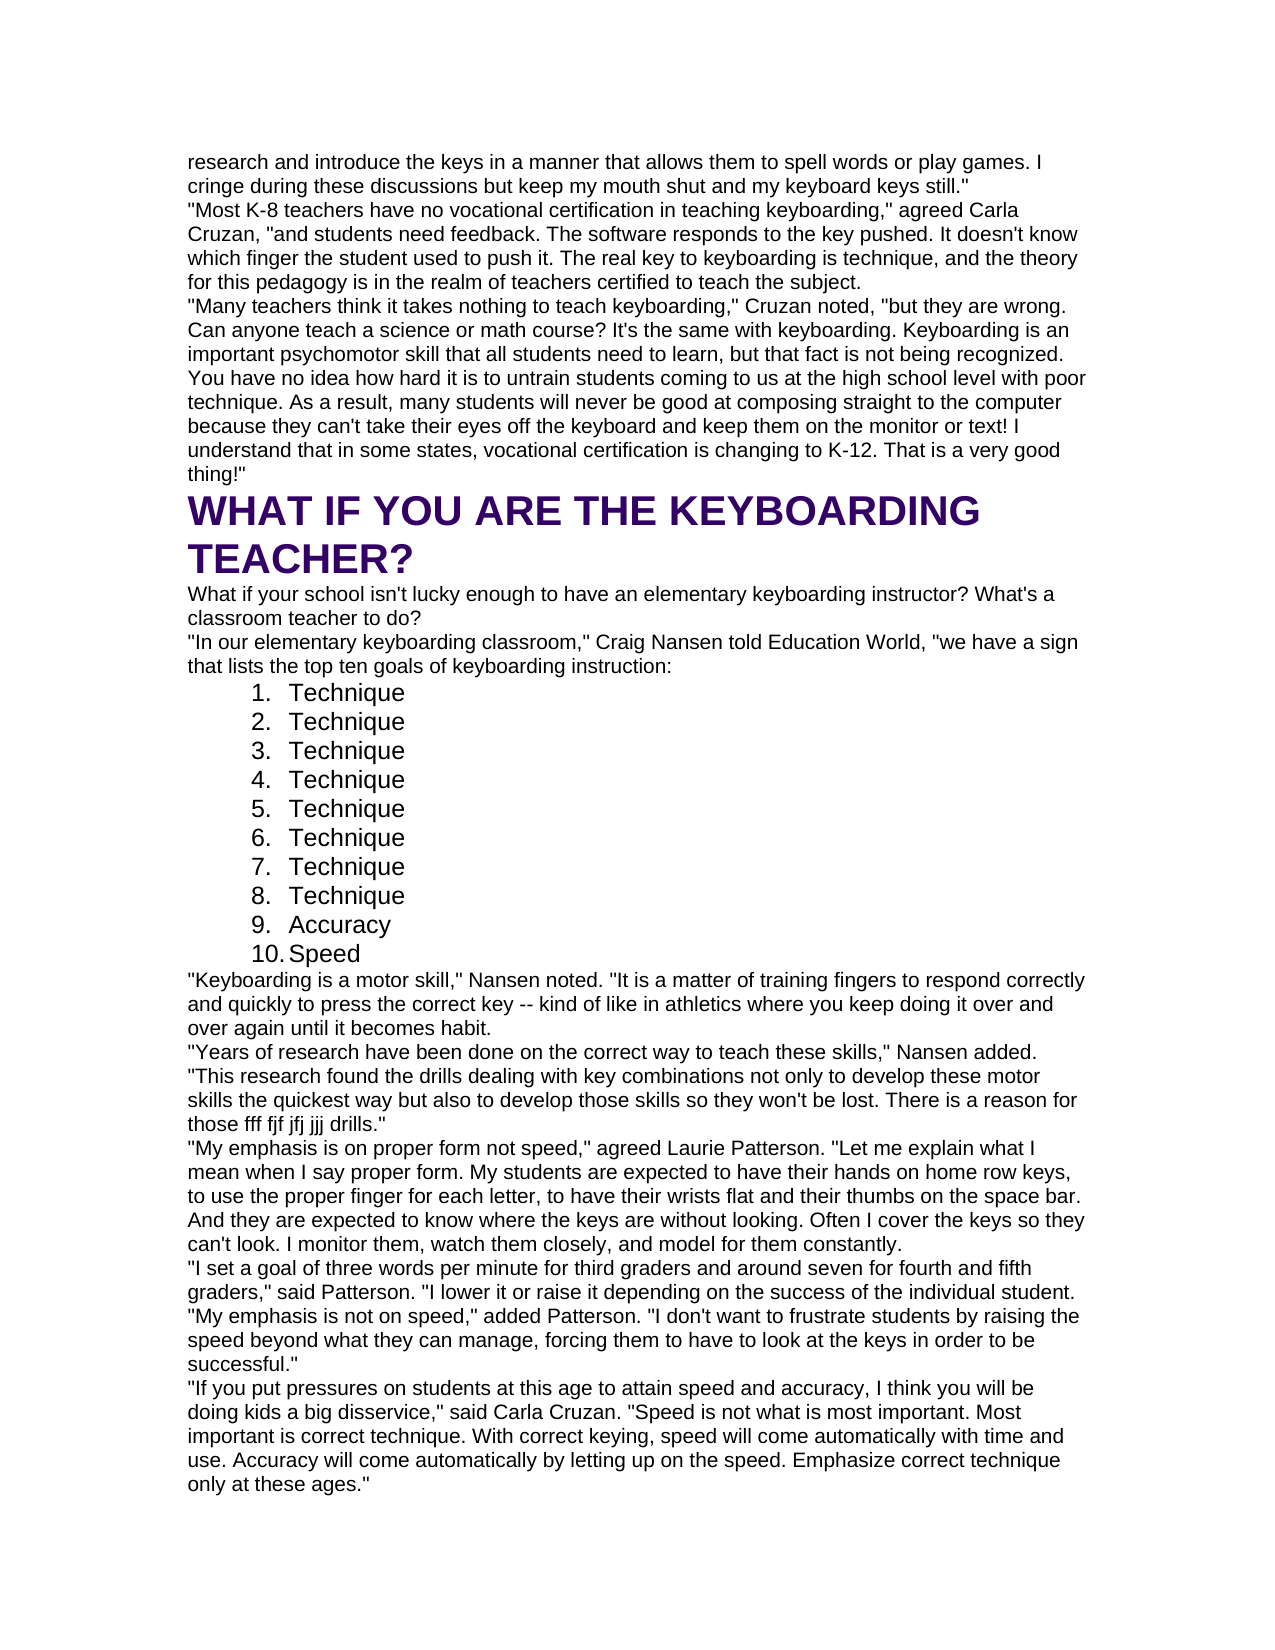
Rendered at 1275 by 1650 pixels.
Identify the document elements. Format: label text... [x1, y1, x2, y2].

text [187, 150, 1087, 198]
list Technique [251, 823, 1087, 852]
list Technique [251, 736, 1087, 765]
list Technique [251, 794, 1087, 823]
list Technique [251, 852, 1087, 881]
text "If you put pressures on students at this age to attain speed and accuracy, I think you will be doing kids a big disservice," said Carla Cruzan. "Speed is not what is most important. Most important is correct technique. With correct keying, speed will come automatically with time and use. Accuracy will come automatically by letting up on the speed. Emphasize correct technique only at these ages." [187, 1376, 1087, 1496]
list Technique [251, 678, 1087, 707]
text "Most K-8 teachers have no vocational certification in teaching keyboarding," agreed Carla Cruzan, "and students need feedback. The software responds to the key pushed. It doesn't know which finger the student used to push it. The real key to keyboarding is technique, and the theory for this pedagogy is in the realm of teachers certified to teach the subject. [187, 198, 1087, 294]
list Accuracy [251, 910, 1087, 939]
text "My emphasis is not on speed," added Patterson. "I don't want to frustrate students by raising the speed beyond what they can manage, forcing them to have to look at the keys in order to be successful." [187, 1304, 1087, 1376]
text "My emphasis is on proper form not speed," agreed Laurie Patterson. "Let me explain what I mean when I say proper form. My students are expected to have their hands on home row keys, to use the proper finger for each letter, to have their wrists flat and their thumbs on the space bar. And they are expected to know where the keys are without looking. Often I cover the keys so they can't look. I monitor them, watch them closely, and model for them constantly. [187, 1136, 1087, 1256]
list Technique [251, 707, 1087, 736]
text "I set a goal of three words per minute for third graders and around seven for fourth and fifth graders," said Patterson. "I lower it or raise it depending on the success of the individual student. [187, 1256, 1087, 1304]
list Speed [251, 939, 1087, 968]
text What if your school isn't lucky enough to have an elementary keyboarding instructor? What's a classroom teacher to do? [187, 582, 1087, 630]
list Technique [251, 881, 1087, 910]
list Technique [251, 765, 1087, 794]
text WHAT IF YOU ARE THE KEYBOARDING TEACHER? [187, 486, 1087, 582]
text "In our elementary keyboarding classroom," Craig Nansen told Education World, "we have a sign that lists the top ten goals of keyboarding instruction: [187, 630, 1087, 678]
text "Keyboarding is a motor skill," Nansen noted. "It is a matter of training fingers to respond correctly and quickly to press the correct key -- kind of like in athletics where you keep doing it over and over again until it becomes habit. [187, 968, 1087, 1040]
text "Many teachers think it takes nothing to teach keyboarding," Cruzan noted, "but they are wrong. Can anyone teach a science or math course? It's the same with keyboarding. Keyboarding is an important psychomotor skill that all students need to learn, but that fact is not being recognized. You have no idea how hard it is to untrain students coming to us at the high school level with poor technique. As a result, many students will never be good at composing straight to the computer because they can't take their eyes off the keyboard and keep them on the monitor or text! I understand that in some states, vocational certification is changing to K-12. That is a very good thing!" [187, 294, 1087, 486]
text "Years of research have been done on the correct way to teach these skills," Nansen added. "This research found the drills dealing with key combinations not only to develop these motor skills the quickest way but also to develop those skills so they won't be lost. There is a reason for those fff fjf jfj jjj drills." [187, 1040, 1087, 1136]
